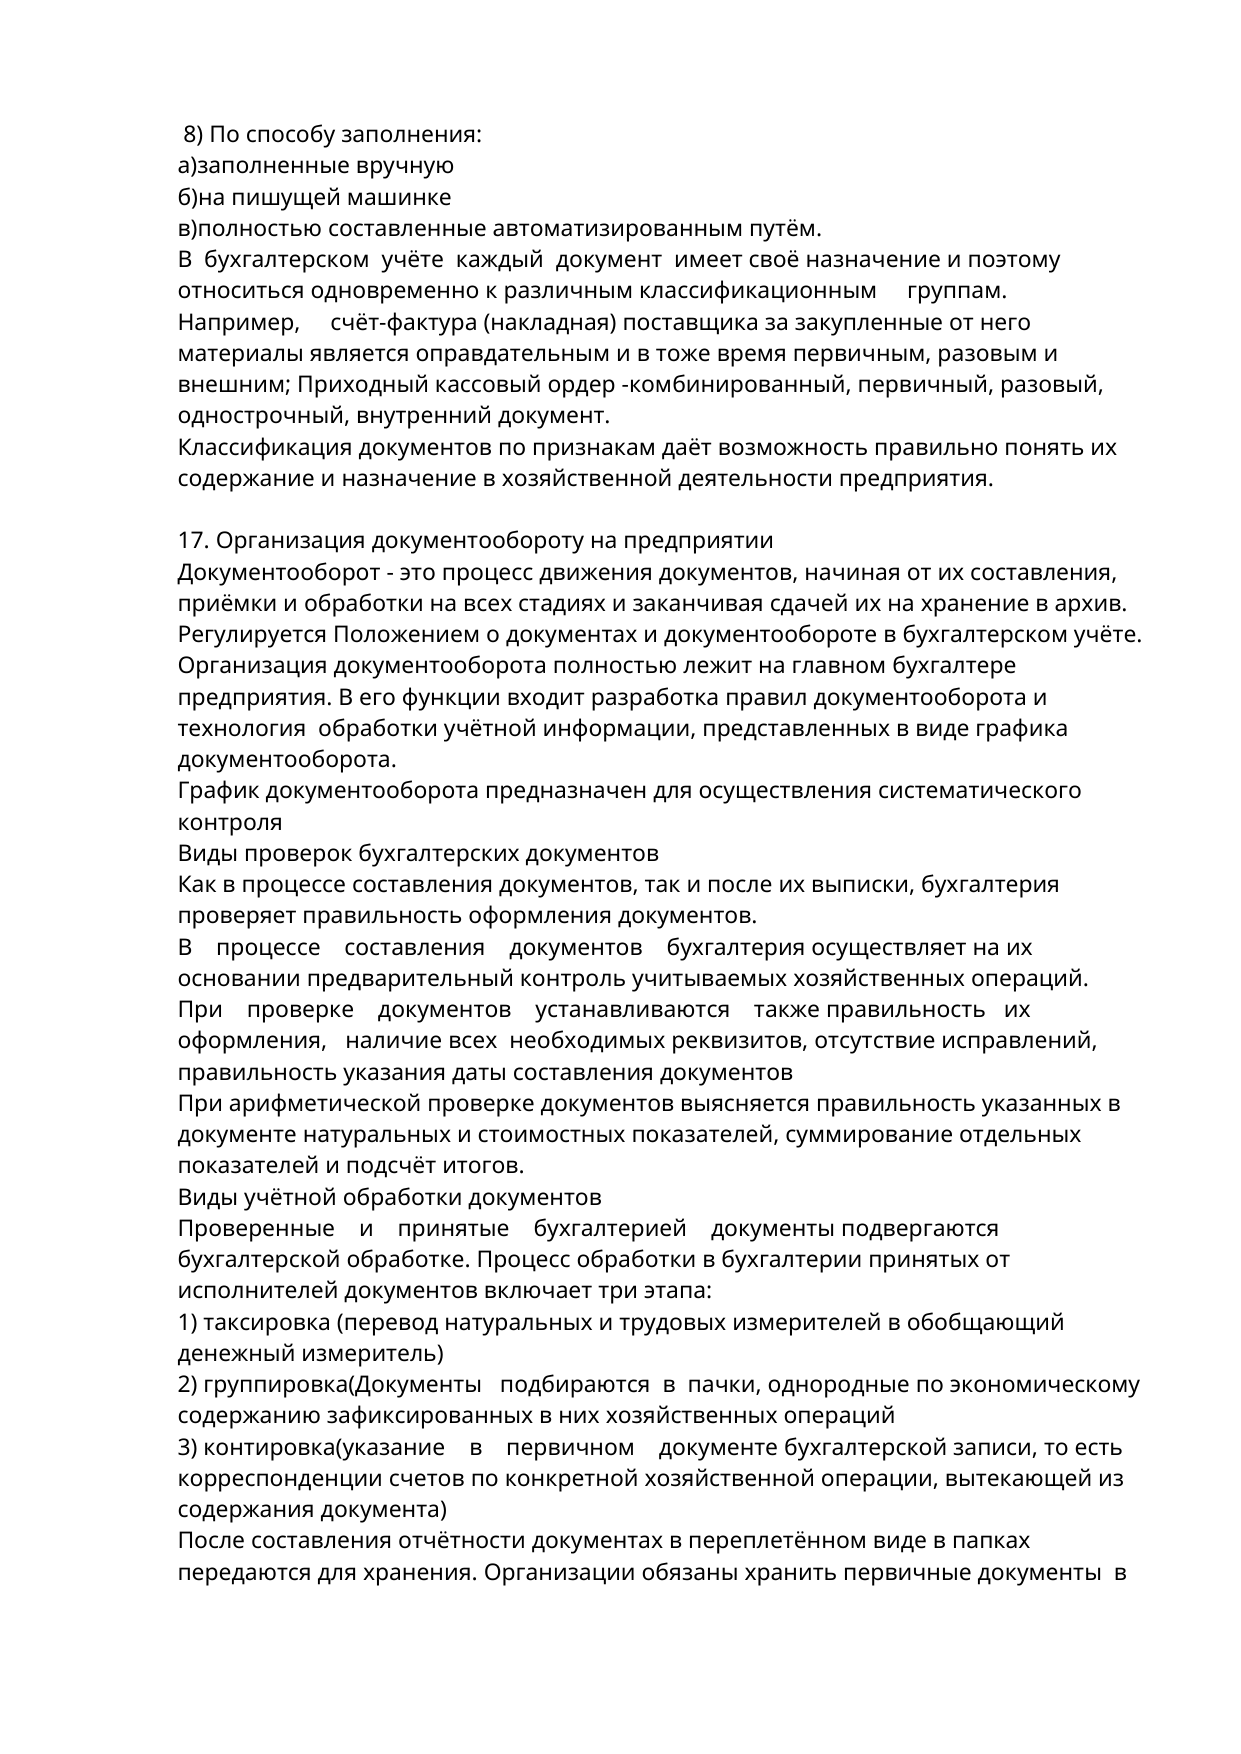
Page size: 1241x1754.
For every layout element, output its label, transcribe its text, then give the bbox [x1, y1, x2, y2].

text Как в процессе составления документов, так и после их выписки, бухгалтерия проверяет правильность оформления документов. [177, 868, 1152, 931]
text Документооборот - это процесс движения документов, начиная от их составления, приёмки и обработки на всех стадиях и заканчивая сдачей их на хранение в архив. Регулируется Положением о документах и документообороте в бухгалтерском учёте. [177, 556, 1152, 649]
text В процессе составления документов бухгалтерия осуществляет на их основании предварительный контроль учитываемых хозяйственных операций. [177, 931, 1152, 993]
text 1) таксировка (перевод натуральных и трудовых измерителей в обобщающий денежный измеритель) [177, 1306, 1152, 1368]
text в)полностью составленные автоматизированным путём. [177, 212, 1152, 243]
text График документооборота предназначен для осуществления систематического контроля [177, 774, 1152, 837]
text а)заполненные вручную [177, 149, 1152, 181]
text В бухгалтерском учёте каждый документ имеет своё назначение и поэтому относиться одновременно к различным классификационным группам. Например, счёт-фактура (накладная) поставщика за закупленные oт него материалы является оправдательным и в тоже время первичным, разовым и внешним; Приходный кассовый ордер -комбинированный, первичный, разовый, однострочный, внутренний документ. [177, 243, 1152, 431]
text При арифметической проверке документов выясняется правильность указанных в документе натуральных и стоимостных показателей, суммирование отдельных показателей и подсчёт итогов. [177, 1087, 1152, 1181]
text Виды учётной обработки документов [177, 1181, 1152, 1212]
text 17. Организация документообороту на предприятии [177, 524, 1152, 556]
text Организация документооборота полностью лежит на главном бухгалтере предприятия. В его функции входит разработка правил документооборота и технология обработки учётной информации, представленных в виде графика документооборота. [177, 649, 1152, 774]
text 8) По способу заполнения: [177, 118, 1152, 149]
text Проверенные и принятые бухгалтерией документы подвергаются бухгалтерской обработке. Процесс обработки в бухгалтерии принятых от исполнителей документов включает три этапа: [177, 1212, 1152, 1306]
text б)на пишущей машинке [177, 181, 1152, 212]
text Виды проверок бухгалтерских документов [177, 837, 1152, 868]
text 2) группировка(Документы подбираются в пачки, однородные по экономическому содержанию зафиксированных в них хозяйственных операций [177, 1368, 1152, 1431]
text 3) контировка(указание в первичном документе бухгалтерской записи, то есть корреспонденции счетов по конкретной хозяйственной операции, вытекающей из содержания документа) [177, 1431, 1152, 1524]
text При проверке документов устанавливаются также правильность их оформления, наличие всех необходимых реквизитов, отсутствие исправлений, правильность указания даты составления документов [177, 993, 1152, 1087]
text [177, 1524, 1152, 1587]
text Классификация документов по признакам даёт возможность правильно понять их содержание и назначение в хозяйственной деятельности предприятия. [177, 431, 1152, 493]
